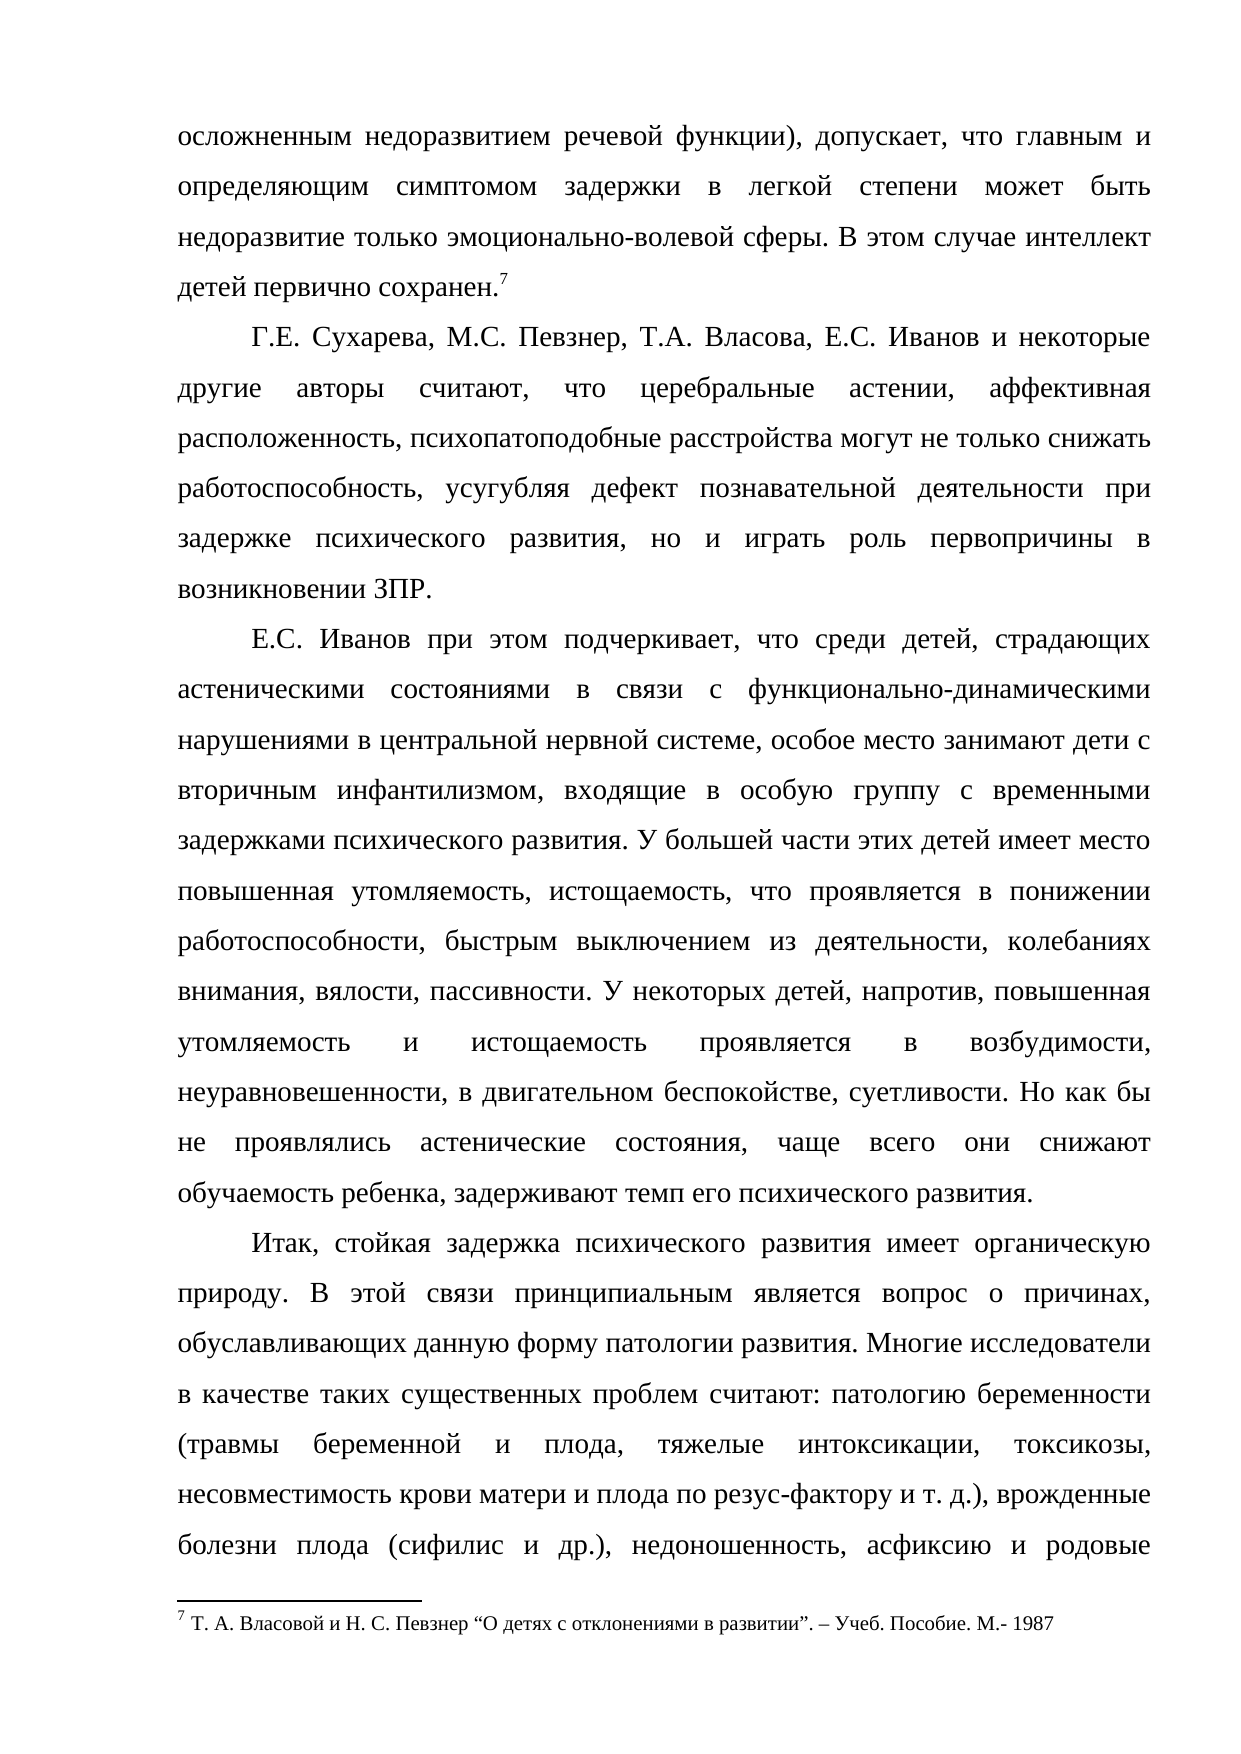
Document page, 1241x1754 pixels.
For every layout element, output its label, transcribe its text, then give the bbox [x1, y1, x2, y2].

text Г.Е. Сухарева, М.С. Певзнер, Т.А. Власова, Е.С. Иванов и некоторые другие авторы считают, что церебральные астении, аффективная расположенность, психопатоподобные расстройства могут не только снижать работоспособность, усугубляя дефект познавательной деятельности при задержке психического развития, но и играть роль первопричины в возникновении ЗПР. [177, 319, 1152, 604]
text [177, 118, 1152, 303]
text Е.С. Иванов при этом подчеркивает, что среди детей, страдающих астеническими состояниями в связи с функционально-динамическими нарушениями в центральной нервной системе, особое место занимают дети с вторичным инфантилизмом, входящие в особую группу с временными задержками психического развития. У большей части этих детей имеет место повышенная утомляемость, истощаемость, что проявляется в понижении работоспособности, быстрым выключением из деятельности, колебаниях внимания, вялости, пассивности. У некоторых детей, напротив, повышенная утомляемость и истощаемость проявляется в возбудимости, неуравновешенности, в двигательном беспокойстве, суетливости. Но как бы не проявлялись астенические состояния, чаще всего они снижают обучаемость ребенка, задерживают темп его психического развития. [177, 621, 1152, 1208]
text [177, 1225, 1152, 1560]
